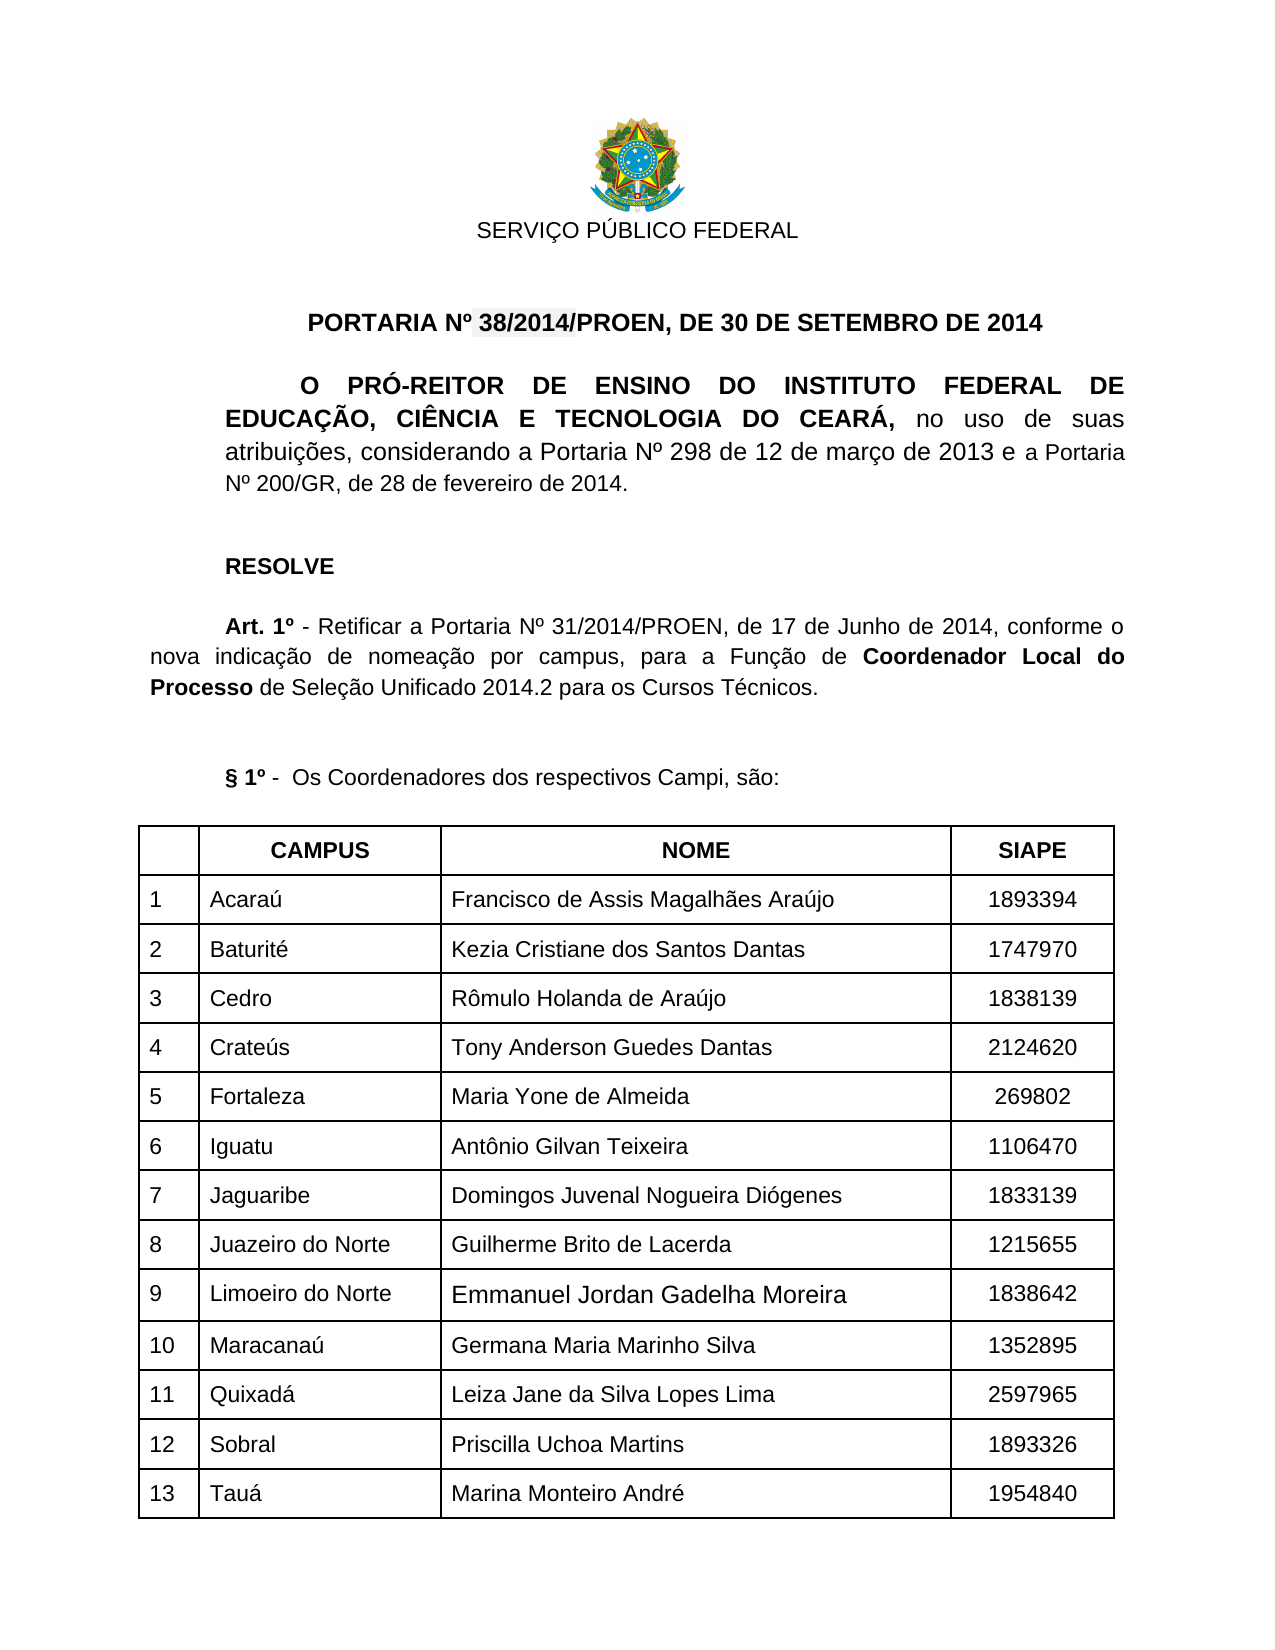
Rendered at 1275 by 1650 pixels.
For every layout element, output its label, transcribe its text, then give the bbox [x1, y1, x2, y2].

text O PRÓ-REITOR DE ENSINO DO INSTITUTO FEDERAL DE EDUCAÇÃO, CIÊNCIA E TECNOLOGIA DO CEARÁ, no uso de suas atribuições, considerando a Portaria Nº 298 de 12 de março de 2013 e a Portaria Nº 200/GR, de 28 de fevereiro de 2014. [225, 371, 1125, 496]
table_cell 2 [140, 925, 198, 972]
table_cell Jaguaribe [200, 1171, 440, 1219]
table_cell 1838139 [952, 974, 1113, 1022]
picture [589, 118, 686, 214]
table_cell 1352895 [952, 1322, 1113, 1369]
table_cell Francisco de Assis Magalhães Araújo [442, 876, 950, 923]
table_cell Antônio Gilvan Teixeira [442, 1122, 950, 1169]
table_cell Limoeiro do Norte [200, 1270, 440, 1319]
text Art. 1º - Retificar a Portaria Nº 31/2014/PROEN, de 17 de Junho de 2014, conforme o nova indicação de nomeação por campus, para a Função de Coordenador Local do Processo de Seleção Unificado 2014.2 para os Cursos Técnicos. [150, 613, 1125, 700]
text RESOLVE [150, 553, 1125, 579]
table_cell 6 [140, 1122, 198, 1169]
table_cell Kezia Cristiane dos Santos Dantas [442, 925, 950, 972]
table_header [140, 827, 198, 874]
table_cell Marina Monteiro André [442, 1470, 950, 1517]
table_cell 10 [140, 1322, 198, 1369]
table_cell 2597965 [952, 1371, 1113, 1418]
table_cell 1893326 [952, 1420, 1113, 1467]
table_header NOME [442, 827, 950, 874]
table_cell 269802 [952, 1073, 1113, 1120]
table_header SIAPE [952, 827, 1113, 874]
table_cell Cedro [200, 974, 440, 1022]
table_cell Tauá [200, 1470, 440, 1517]
table_cell Rômulo Holanda de Araújo [442, 974, 950, 1022]
table_cell Sobral [200, 1420, 440, 1467]
table_cell 1106470 [952, 1122, 1113, 1169]
table_cell 1833139 [952, 1171, 1113, 1219]
text § 1º - Os Coordenadores dos respectivos Campi, são: [150, 764, 1125, 790]
table_cell Priscilla Uchoa Martins [442, 1420, 950, 1467]
table_cell 1 [140, 876, 198, 923]
table_cell Domingos Juvenal Nogueira Diógenes [442, 1171, 950, 1219]
table_cell 5 [140, 1073, 198, 1120]
table_cell Guilherme Brito de Lacerda [442, 1221, 950, 1268]
table_cell 1747970 [952, 925, 1113, 972]
text SERVIÇO PÚBLICO FEDERAL [150, 217, 1125, 243]
table_cell 4 [140, 1024, 198, 1071]
table_cell Juazeiro do Norte [200, 1221, 440, 1268]
table_cell 3 [140, 974, 198, 1022]
table_cell 8 [140, 1221, 198, 1268]
table_cell Crateús [200, 1024, 440, 1071]
table_cell Iguatu [200, 1122, 440, 1169]
table_cell 1893394 [952, 876, 1113, 923]
table_header CAMPUS [200, 827, 440, 874]
text PORTARIA Nº 38/2014/PROEN, DE 30 DE SETEMBRO DE 2014 [576, 308, 1125, 337]
table_cell 13 [140, 1470, 198, 1517]
table_cell Maria Yone de Almeida [442, 1073, 950, 1120]
table_cell Baturité [200, 925, 440, 972]
table_cell 2124620 [952, 1024, 1113, 1071]
table_cell 1954840 [952, 1470, 1113, 1517]
table_cell Fortaleza [200, 1073, 440, 1120]
table_cell Maracanaú [200, 1322, 440, 1369]
text PORTARIA Nº 38/2014/PROEN, DE 30 DE SETEMBRO DE 2014 [150, 308, 472, 337]
table_cell 11 [140, 1371, 198, 1418]
table_cell 1215655 [952, 1221, 1113, 1268]
table_cell Leiza Jane da Silva Lopes Lima [442, 1371, 950, 1418]
table_cell 9 [140, 1270, 198, 1319]
table_cell Emmanuel Jordan Gadelha Moreira [442, 1270, 950, 1319]
table_cell Quixadá [200, 1371, 440, 1418]
table_cell Tony Anderson Guedes Dantas [442, 1024, 950, 1071]
table_cell Germana Maria Marinho Silva [442, 1322, 950, 1369]
table_cell 7 [140, 1171, 198, 1219]
table_cell Acaraú [200, 876, 440, 923]
table_cell 1838642 [952, 1270, 1113, 1319]
table_cell 12 [140, 1420, 198, 1467]
